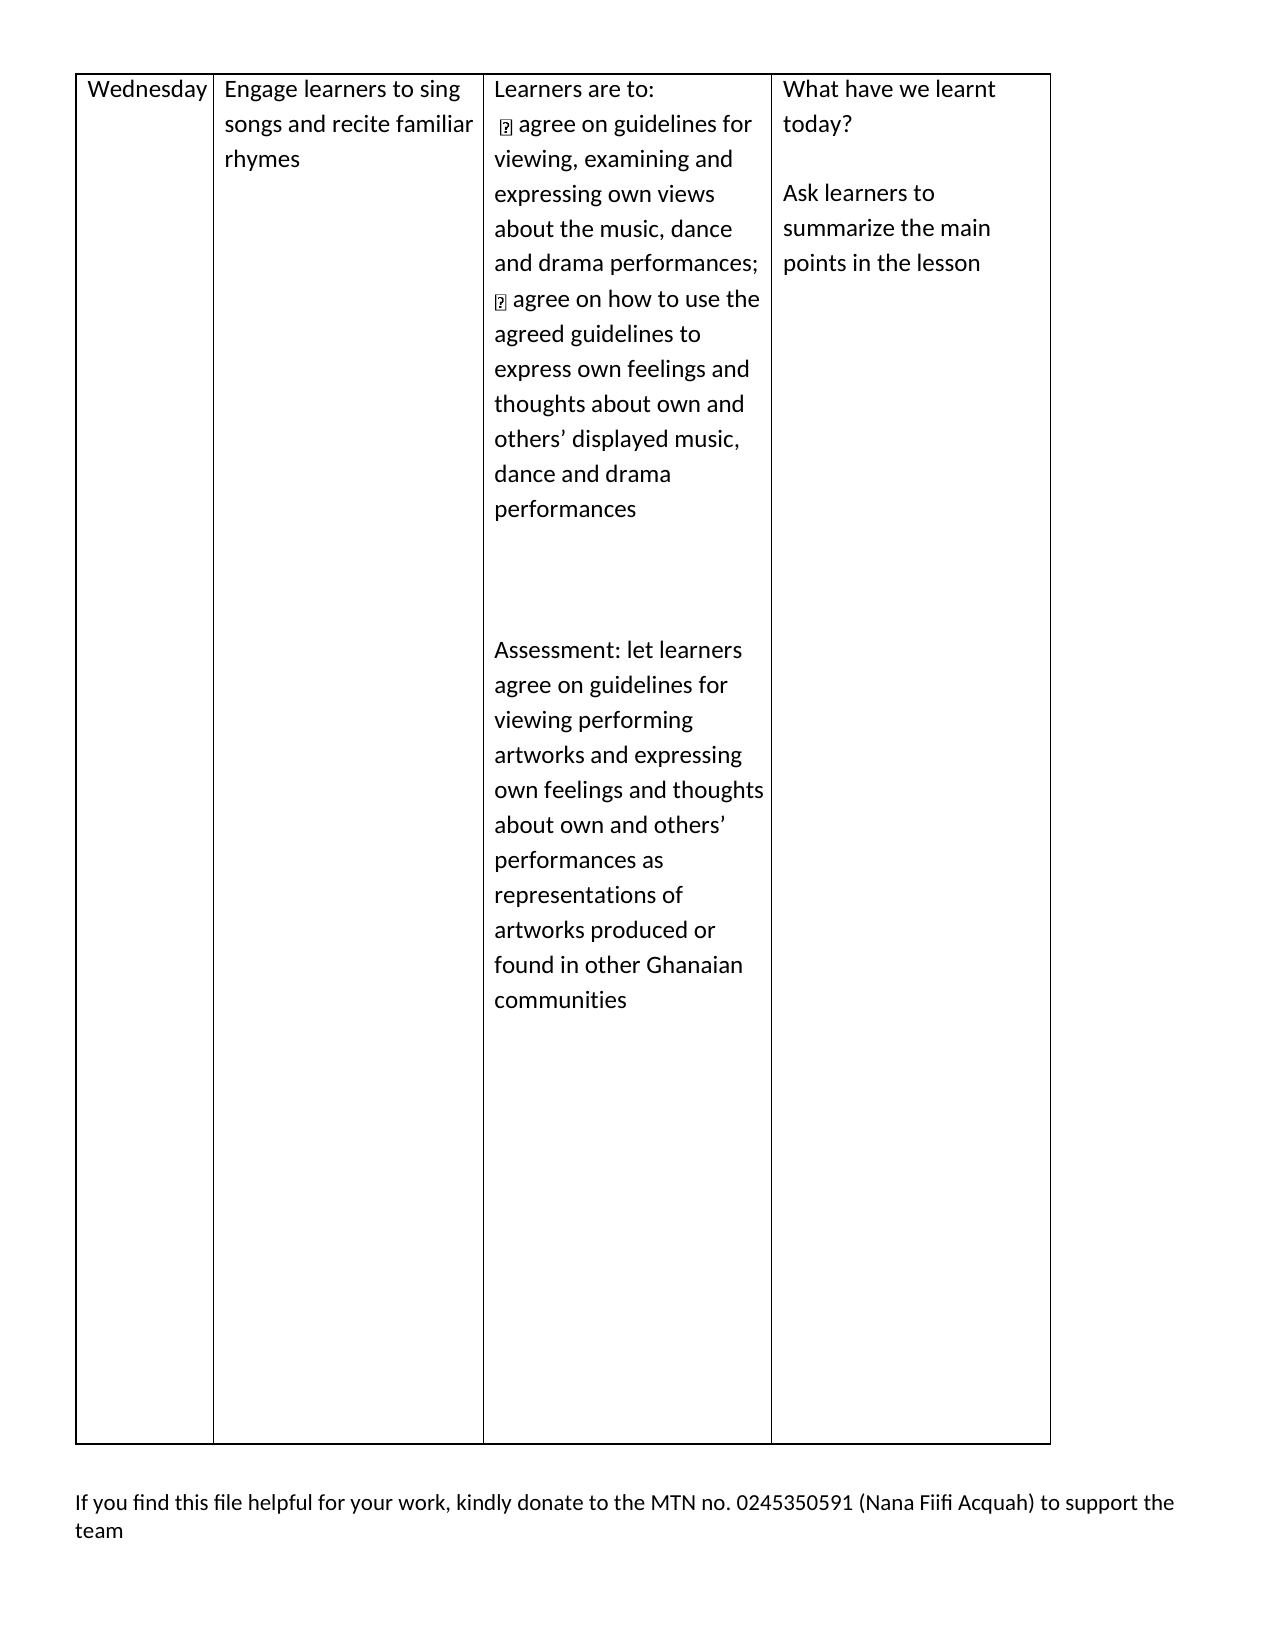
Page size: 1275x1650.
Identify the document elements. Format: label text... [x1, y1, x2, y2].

table_header What have we learnt today? Ask learners to summarize the main points in the lesson [772, 75, 1050, 1443]
table_header Wednesday [77, 75, 213, 1443]
text If you find this file helpful for your work, kindly donate to the MTN no. 0245350591 (Nana Fiifi Acquah) to support the team [75, 1488, 1175, 1544]
table_header Learners are to: agree on guidelines for viewing, examining and expressing own views about the music, dance and drama performances; agree on how to use the agreed guidelines to express own feelings and thoughts about own and others’ displayed music, dance and drama performances Assessment: let learners agree on guidelines for viewing performing artworks and expressing own feelings and thoughts about own and others’ performances as representations of artworks produced or found in other Ghanaian communities [484, 75, 771, 1443]
table_header Engage learners to sing songs and recite familiar rhymes [214, 75, 483, 1443]
